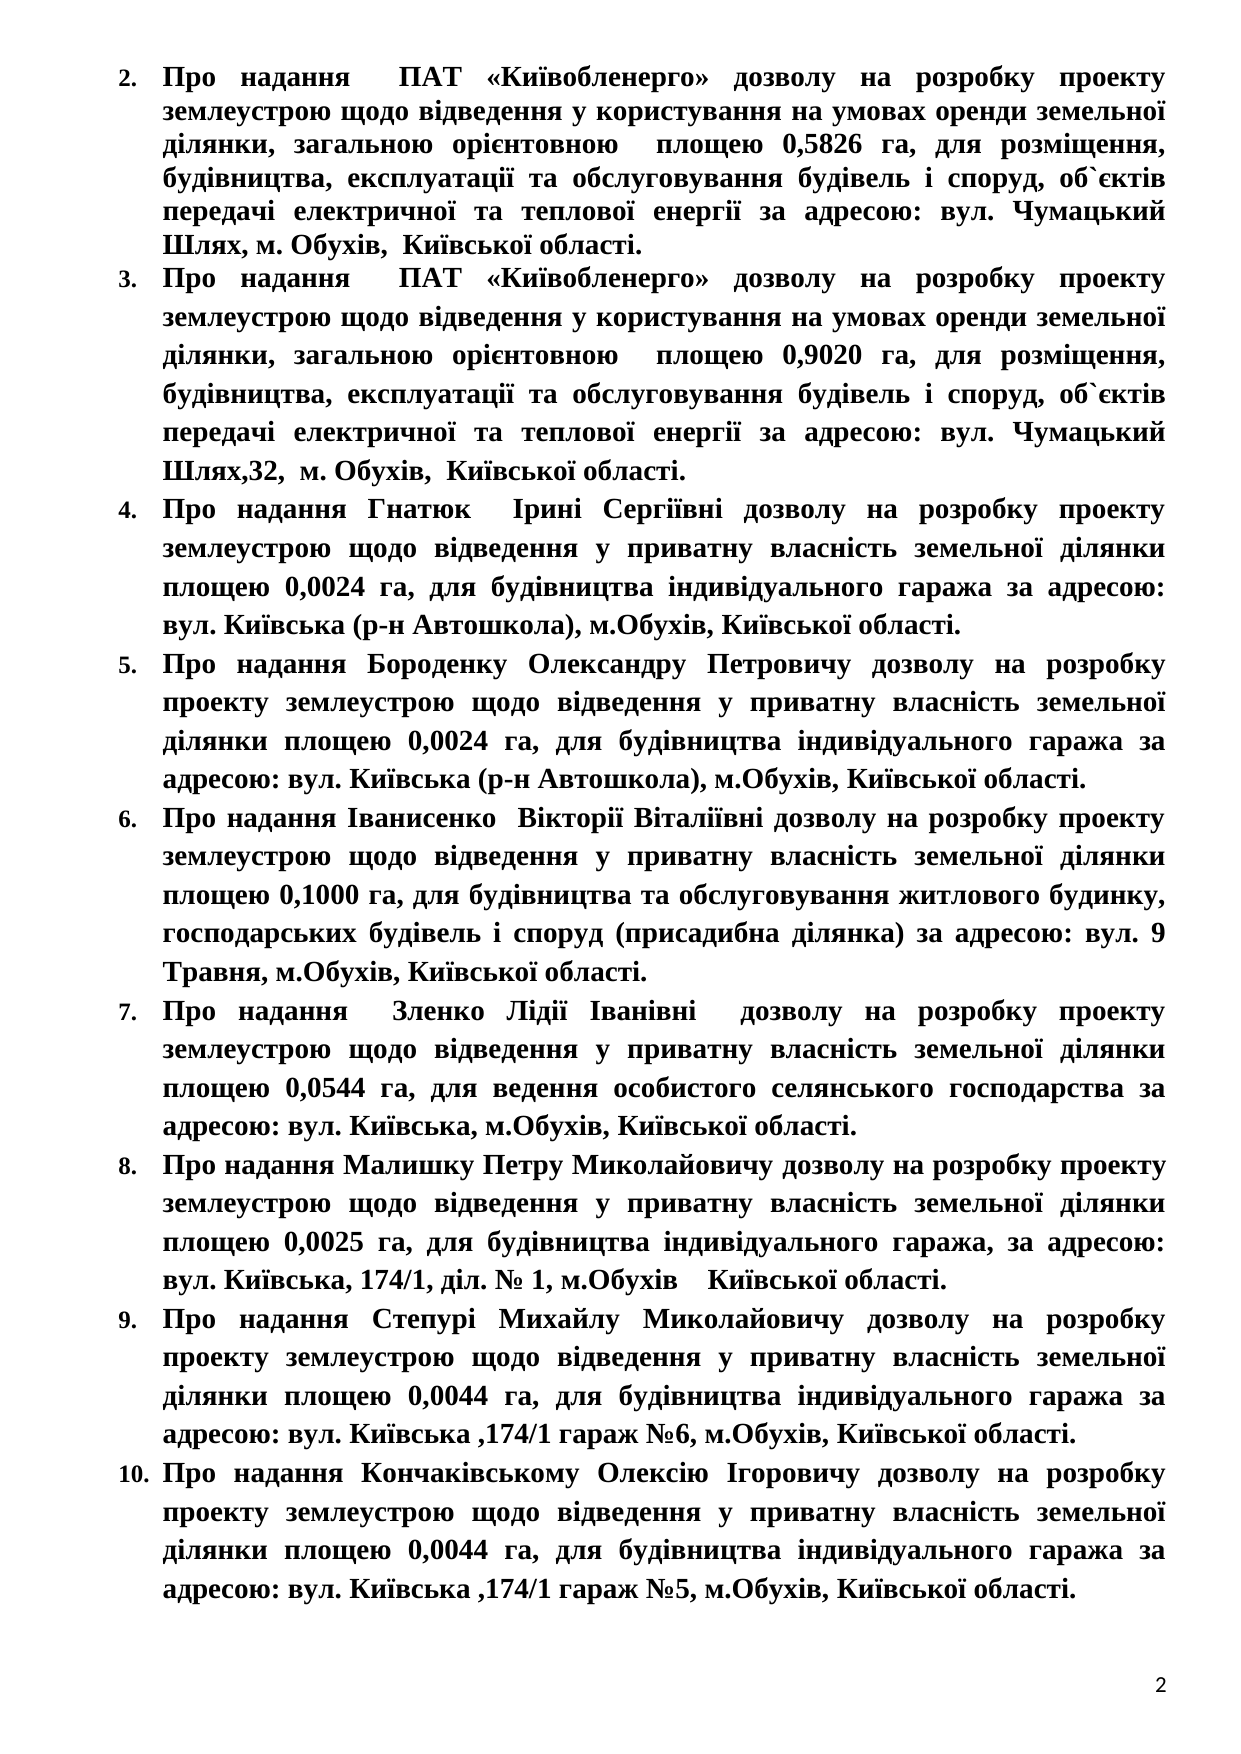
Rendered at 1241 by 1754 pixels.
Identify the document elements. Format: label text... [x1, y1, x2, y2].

list Про надання Зленко Лідії Іванівні дозволу на розробку проекту землеустрою щодо відведення у приватну власність земельної ділянки площею 0,0544 га, для ведення особистого селянського господарства за адресою: вул. Київська, м.Обухів, Київської області. [118, 993, 1167, 1142]
list Про надання ПАТ «Київобленерго» дозволу на розробку проекту землеустрою щодо відведення у користування на умовах оренди земельної ділянки, загальною орієнтовною площею 0,5826 га, для розміщення, будівництва, експлуатації та обслуговування будівель і споруд, об`єктів передачі електричної та теплової енергії за адресою: вул. Чумацький Шлях, м. Обухів, Київської області. [118, 59, 1167, 260]
list Про надання Бороденку Олександру Петровичу дозволу на розробку проекту землеустрою щодо відведення у приватну власність земельної ділянки площею 0,0024 га, для будівництва індивідуального гаража за адресою: вул. Київська (р-н Автошкола), м.Обухів, Київської області. [118, 646, 1167, 795]
list Про надання Іванисенко Вікторії Віталіївні дозволу на розробку проекту землеустрою щодо відведення у приватну власність земельної ділянки площею 0,1000 га, для будівництва та обслуговування житлового будинку, господарських будівель і споруд (присадибна ділянка) за адресою: вул. 9 Травня, м.Обухів, Київської області. [118, 800, 1167, 988]
list Про надання Гнатюк Ірині Сергіївні дозволу на розробку проекту землеустрою щодо відведення у приватну власність земельної ділянки площею 0,0024 га, для будівництва індивідуального гаража за адресою: вул. Київська (р-н Автошкола), м.Обухів, Київської області. [118, 492, 1167, 641]
list Про надання Кончаківському Олексію Ігоровичу дозволу на розробку проекту землеустрою щодо відведення у приватну власність земельної ділянки площею 0,0044 га, для будівництва індивідуального гаража за адресою: вул. Київська ,174/1 гараж №5, м.Обухів, Київської області. [118, 1455, 1167, 1604]
list Про надання Малишку Петру Миколайовичу дозволу на розробку проекту землеустрою щодо відведення у приватну власність земельної ділянки площею 0,0025 га, для будівництва індивідуального гаража, за адресою: вул. Київська, 174/1, діл. № 1, м.Обухів Київської області. [118, 1147, 1167, 1296]
list Про надання Степурі Михайлу Миколайовичу дозволу на розробку проекту землеустрою щодо відведення у приватну власність земельної ділянки площею 0,0044 га, для будівництва індивідуального гаража за адресою: вул. Київська ,174/1 гараж №6, м.Обухів, Київської області. [118, 1301, 1167, 1450]
list Про надання ПАТ «Київобленерго» дозволу на розробку проекту землеустрою щодо відведення у користування на умовах оренди земельної ділянки, загальною орієнтовною площею 0,9020 га, для розміщення, будівництва, експлуатації та обслуговування будівель і споруд, об`єктів передачі електричної та теплової енергії за адресою: вул. Чумацький Шлях,32, м. Обухів, Київської області. [118, 260, 1167, 487]
